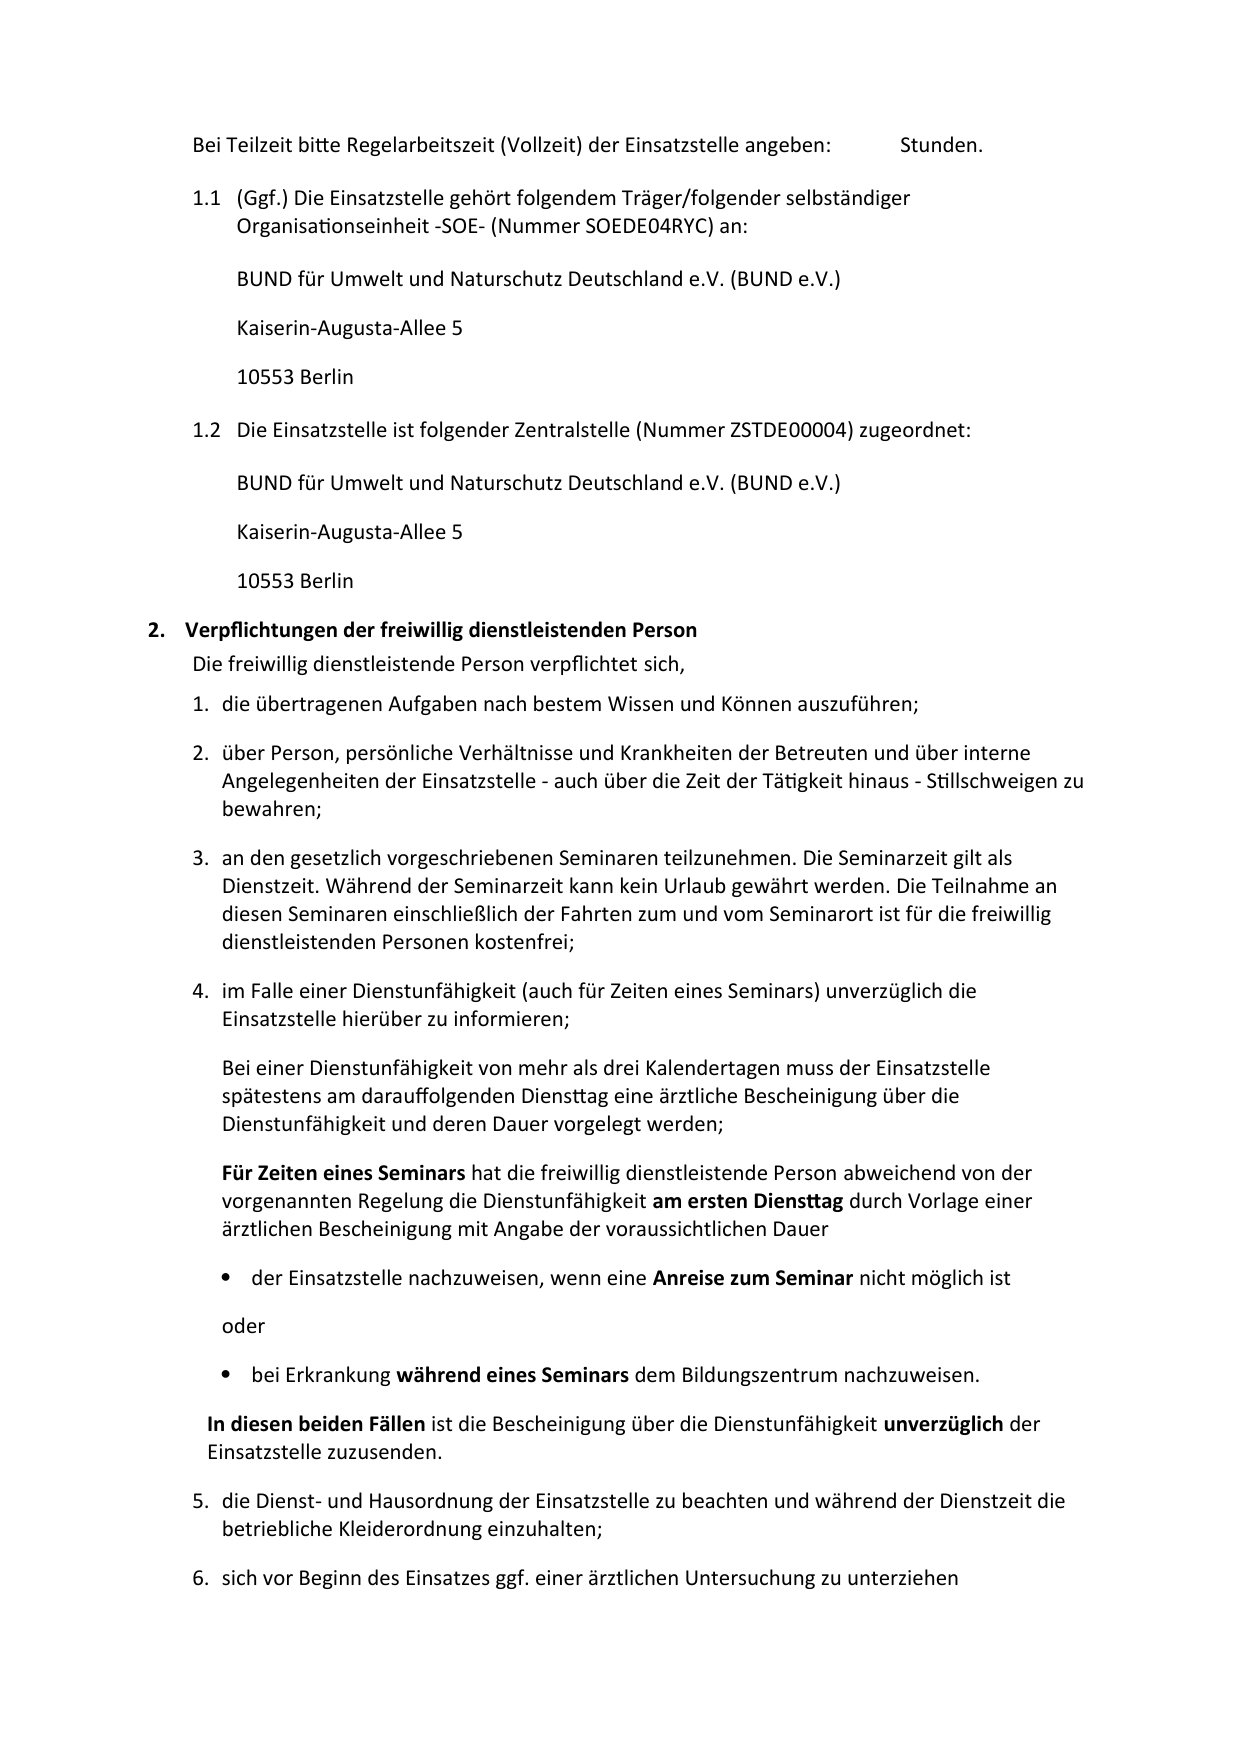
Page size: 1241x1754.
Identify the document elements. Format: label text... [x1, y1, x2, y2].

text Kaiserin-Augusta-Allee 5 [148, 517, 1092, 545]
text 10553 Berlin [148, 362, 1092, 390]
list an den gesetzlich vorgeschriebenen Seminaren teilzunehmen. Die Seminarzeit gilt als Dienstzeit. Während der Seminarzeit kann kein Urlaub gewährt werden. Die Teilnahme an diesen Seminaren einschließlich der Fahrten zum und vom Seminarort ist für die freiwillig dienstleistenden Personen kostenfrei; [192, 843, 1092, 955]
text 10553 Berlin [148, 566, 1092, 594]
text Bei Teilzeit bitte Regelarbeitszeit (Vollzeit) der Einsatzstelle angeben: Stunden. [148, 130, 1092, 158]
text BUND für Umwelt und Naturschutz Deutschland e.V. (BUND e.V.) [148, 468, 1092, 496]
text Bei einer Dienstunfähigkeit von mehr als drei Kalendertagen muss der Einsatzstelle spätestens am darauffolgenden Diensttag eine ärztliche Bescheinigung über die Dienstunfähigkeit und deren Dauer vorgelegt werden; [222, 1053, 1092, 1137]
text Kaiserin-Augusta-Allee 5 [148, 313, 1092, 341]
list bei Erkrankung während eines Seminars dem Bildungszentrum nachzuweisen. [222, 1361, 1092, 1388]
text Für Zeiten eines Seminars hat die freiwillig dienstleistende Person abweichend von der vorgenannten Regelung die Dienstunfähigkeit am ersten Diensttag durch Vorlage einer ärztlichen Bescheinigung mit Angabe der voraussichtlichen Dauer [222, 1158, 1092, 1242]
list im Falle einer Dienstunfähigkeit (auch für Zeiten eines Seminars) unverzüglich die Einsatzstelle hierüber zu informieren; [192, 976, 1092, 1032]
text In diesen beiden Fällen ist die Bescheinigung über die Dienstunfähigkeit unverzüglich der Einsatzstelle zuzusenden. [207, 1409, 1092, 1465]
list die übertragenen Aufgaben nach bestem Wissen und Können auszuführen; [192, 689, 1092, 717]
list die Dienst- und Hausordnung der Einsatzstelle zu beachten und während der Dienstzeit die betriebliche Kleiderordnung einzuhalten; [192, 1486, 1092, 1542]
list (Ggf.) Die Einsatzstelle gehört folgendem Träger/folgender selbständiger Organisationseinheit -SOE- (Nummer SOEDE04RYC) an: [192, 183, 1092, 239]
list über Person, persönliche Verhältnisse und Krankheiten der Betreuten und über interne Angelegenheiten der Einsatzstelle - auch über die Zeit der Tätigkeit hinaus - Stillschweigen zu bewahren; [192, 738, 1092, 822]
subtitle Verpflichtungen der freiwillig dienstleistenden Person [148, 615, 1092, 643]
list der Einsatzstelle nachzuweisen, wenn eine Anreise zum Seminar nicht möglich ist [222, 1263, 1092, 1291]
list Die Einsatzstelle ist folgender Zentralstelle (Nummer ZSTDE00004) zugeordnet: [192, 415, 1092, 443]
text Die freiwillig dienstleistende Person verpflichtet sich, [148, 649, 1092, 677]
text oder [222, 1312, 1092, 1340]
list sich vor Beginn des Einsatzes ggf. einer ärztlichen Untersuchung zu unterziehen [192, 1563, 1092, 1591]
text BUND für Umwelt und Naturschutz Deutschland e.V. (BUND e.V.) [148, 264, 1092, 292]
